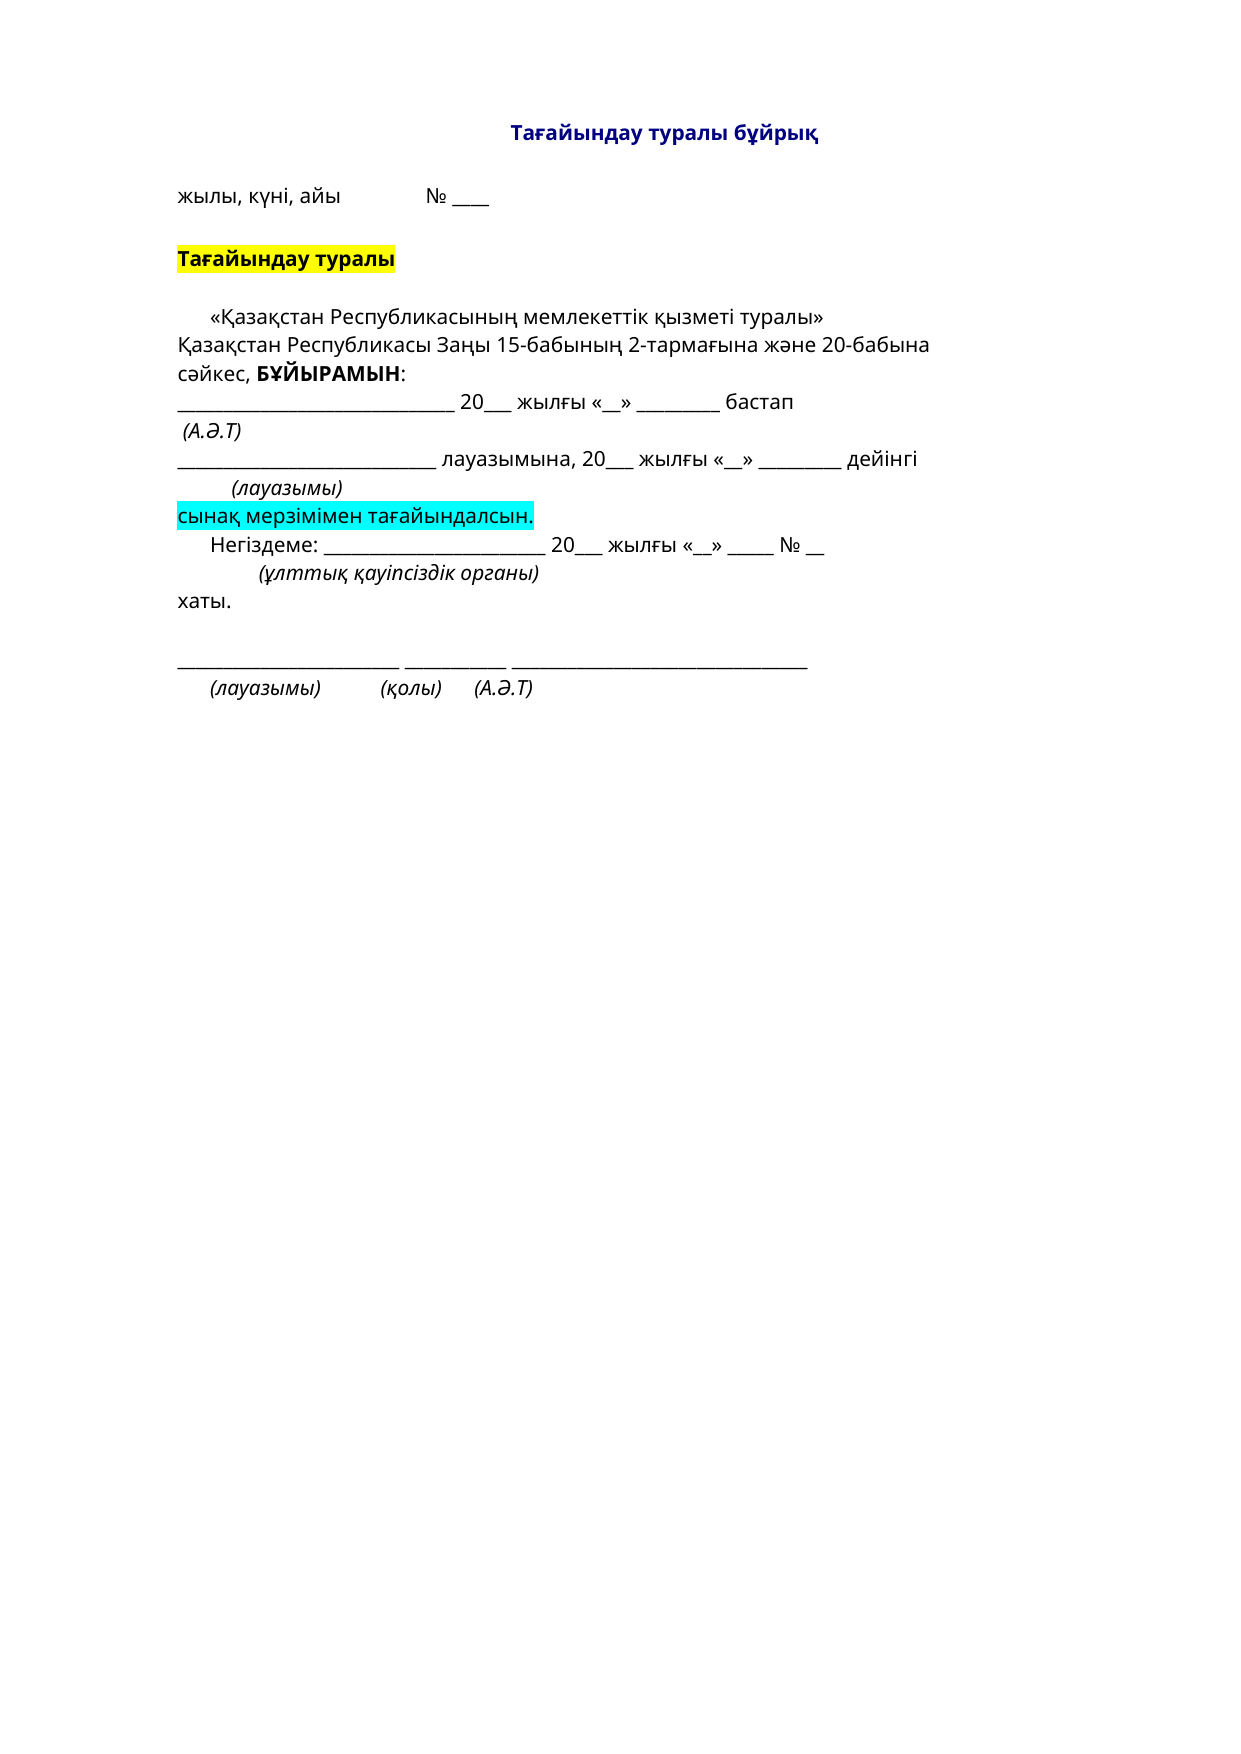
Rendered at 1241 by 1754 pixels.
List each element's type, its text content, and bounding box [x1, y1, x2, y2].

table_header № ____ [420, 176, 525, 215]
text «Қазақстан Республикасының мемлекеттік қызметі туралы» Қазақстан Республикасы Заңы 15-бабының 2-тармағына және 20-бабына сәйкес, БҰЙЫРАМЫН: ______________________________ 20___ жылғы «__» _________ бастап (А.Ә.Т) ____________________________ лауазымына, 20___ жылғы «__» _________ дейінгі (лауазымы) сынақ мерзімімен тағайындалсын. Негіздеме: ________________________ 20___ жылғы «__» _____ № __ (ұлттық қауіпсіздік органы) хаты. [177, 302, 1152, 615]
text Тағайындау туралы бұйрық [177, 118, 1152, 147]
text ________________________ ___________ ________________________________ (лауазымы) (қолы) (А.Ә.Т) [177, 644, 1152, 701]
text Тағайындау туралы [177, 244, 1152, 273]
table_header жылы, күні, айы [172, 176, 420, 215]
